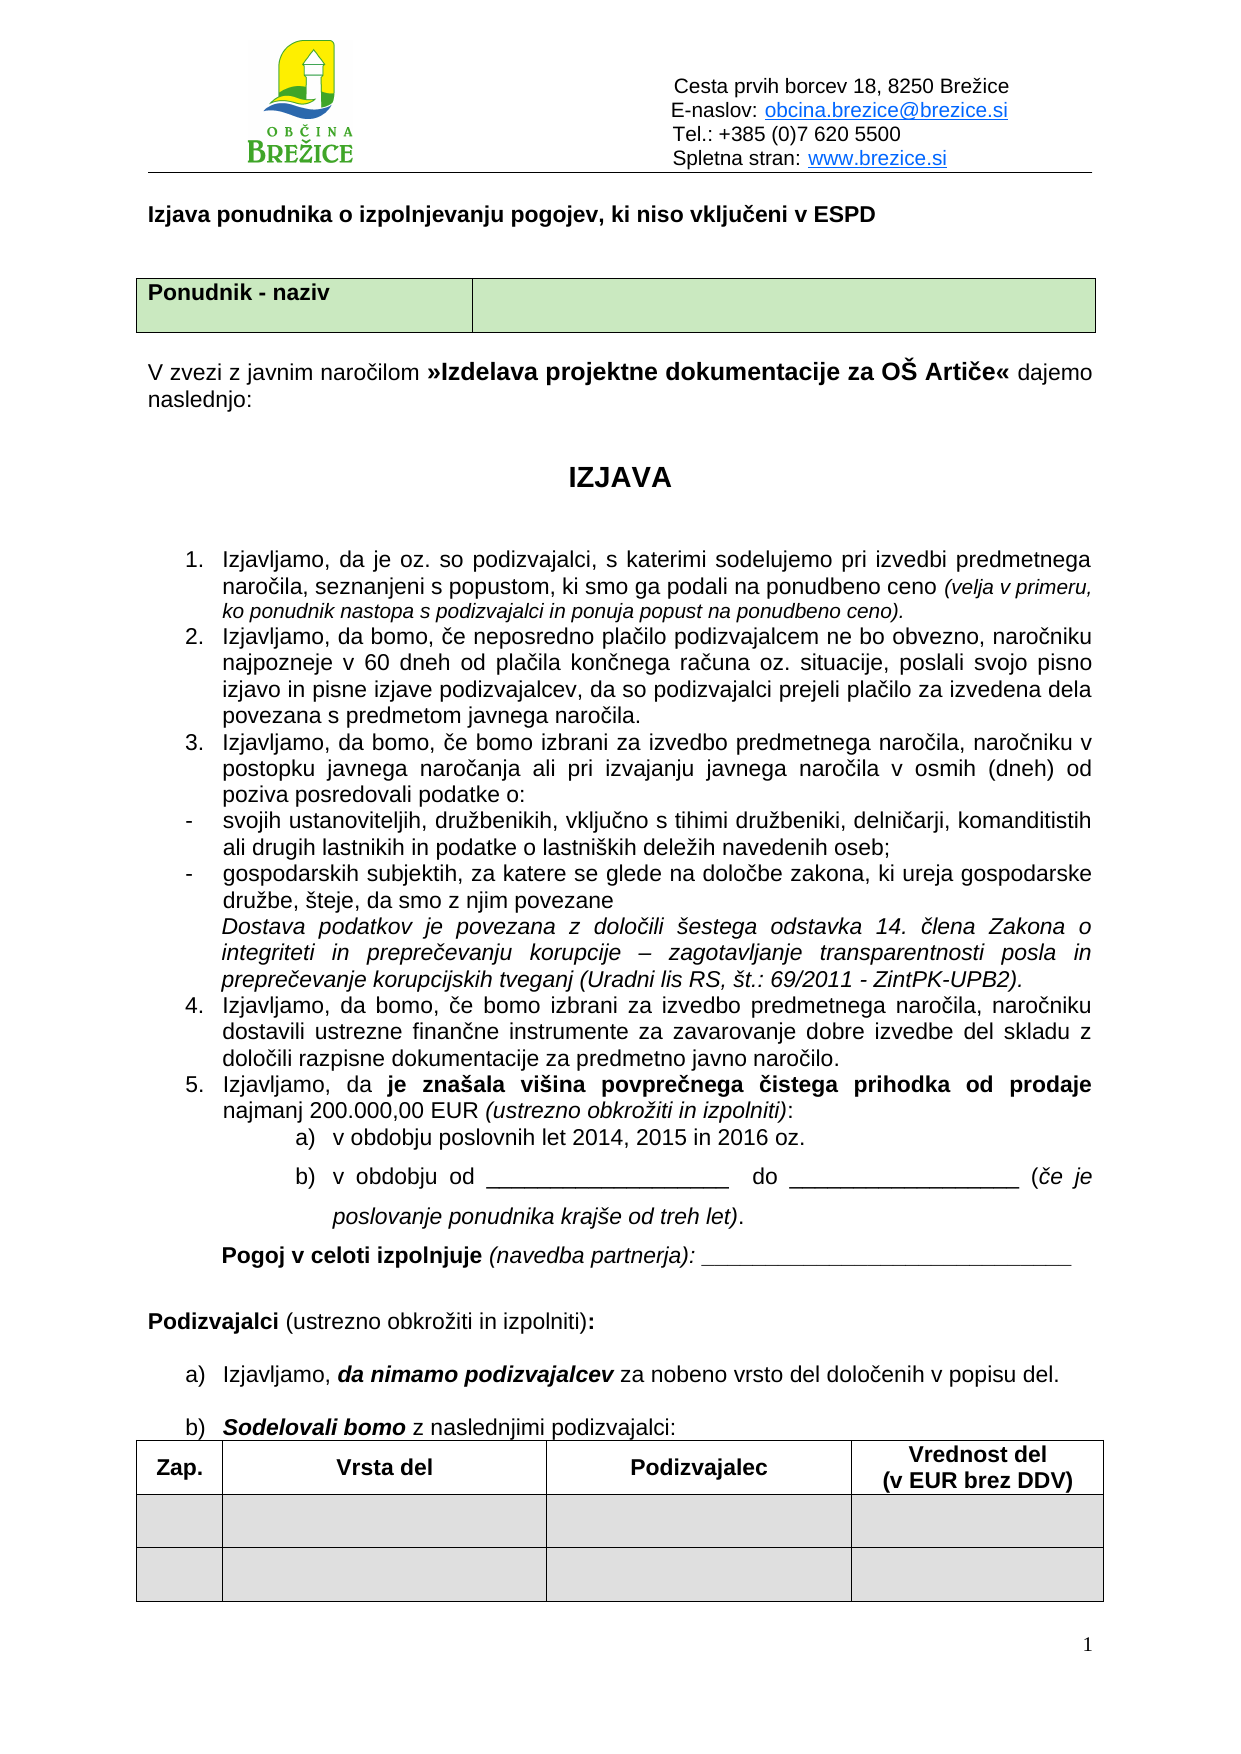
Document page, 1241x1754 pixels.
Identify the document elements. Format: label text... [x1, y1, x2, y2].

table_header Podizvajalec [547, 1441, 851, 1493]
table_cell [223, 1548, 546, 1601]
table_cell [223, 1495, 546, 1547]
table_cell [852, 1548, 1103, 1601]
list Izjavljamo, da je znašala višina povprečnega čistega prihodka od prodaje najmanj 200.000,00 EUR (ustrezno obkrožiti in izpolniti): [185, 1071, 1092, 1124]
list svojih ustanoviteljih, družbenikih, vključno s tihimi družbeniki, delničarji, komanditistih ali drugih lastnikih in podatke o lastniških deležih navedenih oseb; [185, 807, 1092, 860]
table_cell [137, 1548, 222, 1601]
list v obdobju poslovnih let 2014, 2015 in 2016 oz. [295, 1124, 1092, 1150]
table_cell [852, 1495, 1103, 1547]
table_header Zap. [137, 1441, 222, 1493]
list Izjavljamo, da bomo, če bomo izbrani za izvedbo predmetnega naročila, naročniku dostavili ustrezne finančne instrumente za zavarovanje dobre izvedbe del skladu z določili razpisne dokumentacije za predmetno javno naročilo. [185, 992, 1092, 1071]
table_header Vrsta del [223, 1441, 546, 1493]
text Dostava podatkov je povezana z določili šestega odstavka 14. člena Zakona o integriteti in preprečevanju korupcije – zagotavljanje transparentnosti posla in preprečevanje korupcijskih tveganj (Uradni lis RS, št.: 69/2011 - ZintPK-UPB2). [221, 913, 1092, 992]
picture [247, 40, 353, 163]
list Izjavljamo, da je oz. so podizvajalci, s katerimi sodelujemo pri izvedbi predmetnega naročila, seznanjeni s popustom, ki smo ga podali na ponudbeno ceno (velja v primeru, ko ponudnik nastopa s podizvajalci in ponuja popust na ponudbeno ceno). [185, 546, 1092, 623]
list v obdobju od ___________________ do __________________ (če je poslovanje ponudnika krajše od treh let). [295, 1163, 1092, 1229]
table_cell [137, 1495, 222, 1547]
text Pogoj v celoti izpolnjuje (navedba partnerja): _____________________________ [221, 1242, 1092, 1268]
table_cell [547, 1495, 851, 1547]
table_header Vrednost del (v EUR brez DDV) [852, 1441, 1103, 1493]
text IZJAVA [148, 460, 1092, 494]
table_cell [547, 1548, 851, 1601]
list Sodelovali bomo z naslednjimi podizvajalci: [185, 1413, 1092, 1440]
text V zvezi z javnim naročilom »Izdelava projektne dokumentacije za OŠ Artiče« dajemo naslednjo: [148, 357, 1092, 412]
text Izjava ponudnika o izpolnjevanju pogojev, ki niso vključeni v ESPD [148, 201, 1092, 228]
list gospodarskih subjektih, za katere se glede na določbe zakona, ki ureja gospodarske družbe, šteje, da smo z njim povezane [185, 860, 1092, 913]
table_header Ponudnik - naziv [137, 279, 472, 332]
table_header [473, 279, 1095, 332]
list Izjavljamo, da bomo, če neposredno plačilo podizvajalcem ne bo obvezno, naročniku najpozneje v 60 dneh od plačila končnega računa oz. situacije, poslali svojo pisno izjavo in pisne izjave podizvajalcev, da so podizvajalci prejeli plačilo za izvedena dela povezana s predmetom javnega naročila. [185, 623, 1092, 728]
list Izjavljamo, da nimamo podizvajalcev za nobeno vrsto del določenih v popisu del. [185, 1361, 1092, 1387]
text Podizvajalci (ustrezno obkrožiti in izpolniti): [148, 1308, 1092, 1334]
list Izjavljamo, da bomo, če bomo izbrani za izvedbo predmetnega naročila, naročniku v postopku javnega naročanja ali pri izvajanju javnega naročila v osmih (dneh) od poziva posredovali podatke o: [185, 728, 1092, 807]
